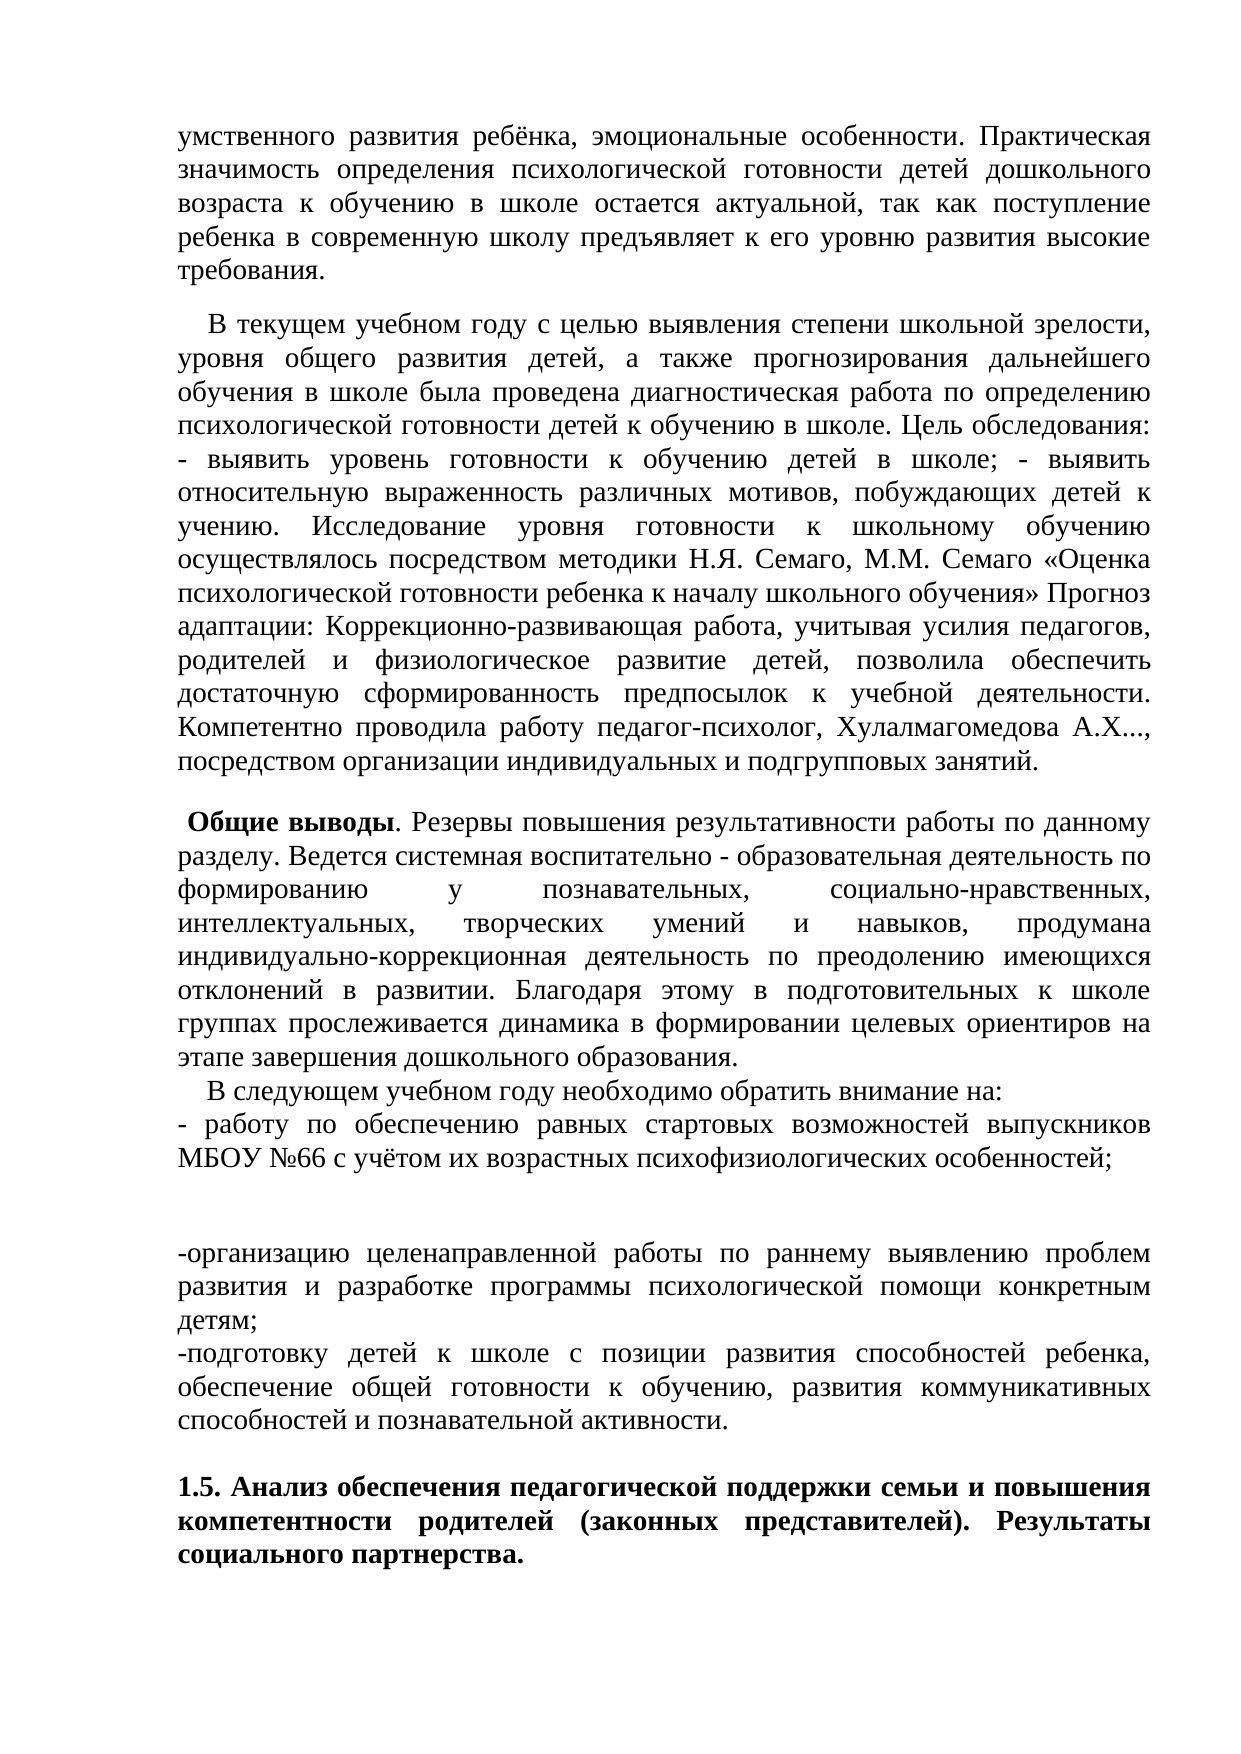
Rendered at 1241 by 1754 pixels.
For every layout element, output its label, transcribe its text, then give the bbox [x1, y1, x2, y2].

text Общие выводы. Резервы повышения результативности работы по данному разделу. Ведется системная воспитательно - образовательная деятельность по формированию у познавательных, социально-нравственных, интеллектуальных, творческих умений и навыков, продумана индивидуально-коррекционная деятельность по преодолению имеющихся отклонений в развитии. Благодаря этому в подготовительных к школе группах прослеживается динамика в формировании целевых ориентиров на этапе завершения дошкольного образования. [177, 804, 1152, 1073]
text 1.5. Анализ обеспечения педагогической поддержки семьи и повышения компетентности родителей (законных представителей). Результаты социального партнерства. [177, 1469, 1152, 1570]
text - работу по обеспечению равных стартовых возможностей выпускников МБОУ №66 с учётом их возрастных психофизиологических особенностей; [177, 1106, 1152, 1173]
text -организацию целенаправленной работы по раннему выявлению проблем развития и разработке программы психологической помощи конкретным детям; [177, 1235, 1152, 1335]
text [177, 118, 1152, 286]
text В следующем учебном году необходимо обратить внимание на: [177, 1073, 1152, 1106]
text -подготовку детей к школе с позиции развития способностей ребенка, обеспечение общей готовности к обучению, развития коммуникативных способностей и познавательной активности. [177, 1335, 1152, 1436]
text В текущем учебном году с целью выявления степени школьной зрелости, уровня общего развития детей, а также прогнозирования дальнейшего обучения в школе была проведена диагностическая работа по определению психологической готовности детей к обучению в школе. Цель обследования: - выявить уровень готовности к обучению детей в школе; - выявить относительную выраженность различных мотивов, побуждающих детей к учению. Исследование уровня готовности к школьному обучению осуществлялось посредством методики Н.Я. Семаго, М.М. Семаго «Оценка психологической готовности ребенка к началу школьного обучения» Прогноз адаптации: Коррекционно-развивающая работа, учитывая усилия педагогов, родителей и физиологическое развитие детей, позволила обеспечить достаточную сформированность предпосылок к учебной деятельности. Компетентно проводила работу педагог-психолог, Хулалмагомедова А.Х..., посредством организации индивидуальных и подгрупповых занятий. [177, 307, 1152, 776]
